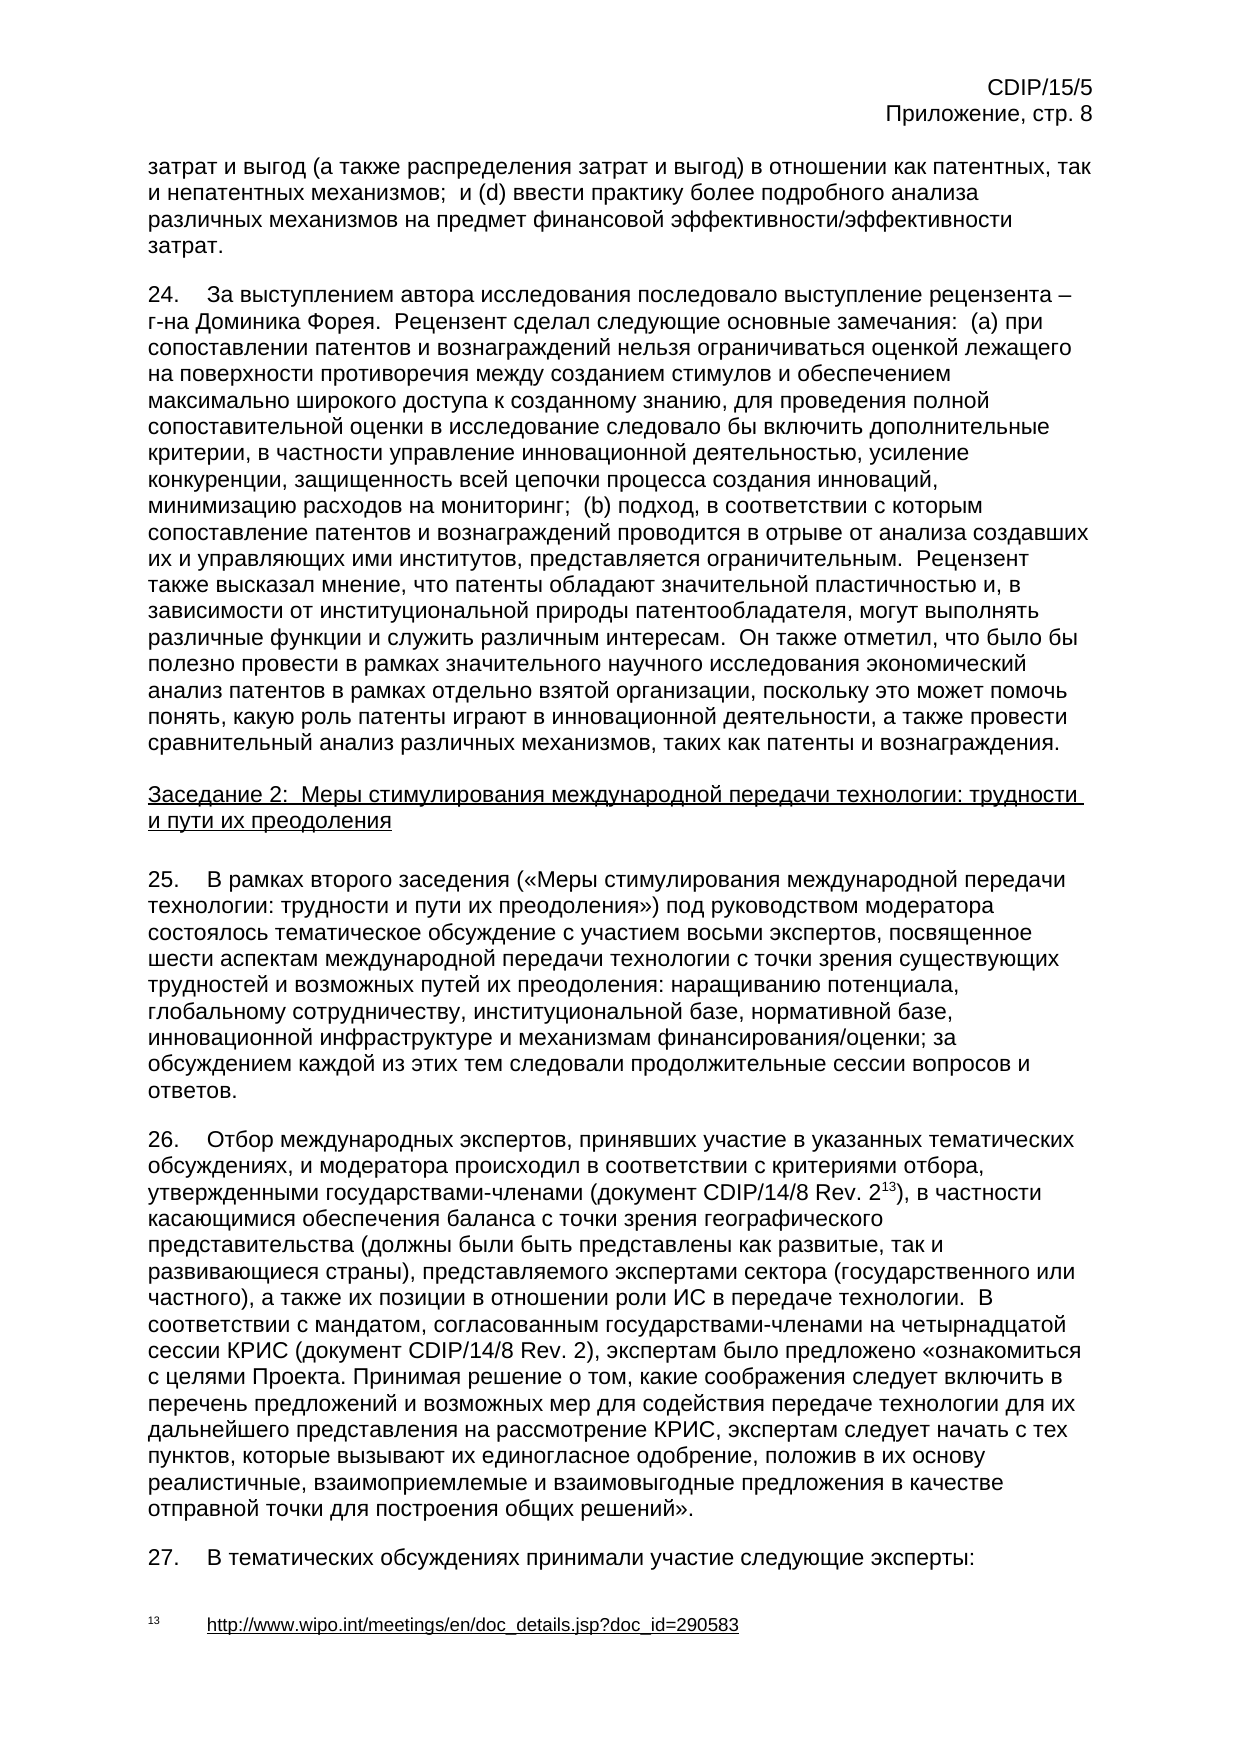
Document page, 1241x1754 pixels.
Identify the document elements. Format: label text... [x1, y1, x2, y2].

text В тематических обсуждениях принимали участие следующие эксперты: [148, 1544, 1093, 1571]
text Отбор международных экспертов, принявших участие в указанных тематических обсуждениях, и модератора происходил в соответствии с критериями отбора, утвержденными государствами-членами (документ CDIP/14/8 Rev. 2), в частности касающимися обеспечения баланса с точки зрения географического представительства (должны были быть представлены как развитые, так и развивающиеся страны), представляемого экспертами сектора (государственного или частного), а также их позиции в отношении роли ИС в передаче технологии. В соответствии с мандатом, согласованным государствами-членами на четырнадцатой сессии КРИС (документ CDIP/14/8 Rev. 2), экспертам было предложено «ознакомиться с целями Проекта. Принимая решение о том, какие соображения следует включить в перечень предложений и возможных мер для содействия передаче технологии для их дальнейшего представления на рассмотрение КРИС, экспертам следует начать с тех пунктов, которые вызывают их единогласное одобрение, положив в их основу реалистичные, взаимоприемлемые и взаимовыгодные предложения в качестве отправной точки для построения общих решений». [148, 1126, 1093, 1521]
text В рамках второго заседения («Меры стимулирования международной передачи технологии: трудности и пути их преодоления») под руководством модератора состоялось тематическое обсуждение с участием восьми экспертов, посвященное шести аспектам международной передачи технологии с точки зрения существующих трудностей и возможных путей их преодоления: наращиванию потенциала, глобальному сотрудничеству, институциональной базе, нормативной базе, инновационной инфраструктуре и механизмам финансирования/оценки; за обсуждением каждой из этих тем следовали продолжительные сессии вопросов и ответов. [148, 866, 1093, 1103]
subtitle Заседание 2: Меры стимулирования международной передачи технологии: трудности и пути их преодоления [148, 781, 1093, 833]
text За выступлением автора исследования последовало выступление рецензента – г-на Доминика Форея. Рецензент сделал следующие основные замечания: (a) при сопоставлении патентов и вознаграждений нельзя ограничиваться оценкой лежащего на поверхности противоречия между созданием стимулов и обеспечением максимально широкого доступа к созданному знанию, для проведения полной сопоставительной оценки в исследование следовало бы включить дополнительные критерии, в частности управление инновационной деятельностью, усиление конкуренции, защищенность всей цепочки процесса создания инноваций, минимизацию расходов на мониторинг; (b) подход, в соответствии с которым сопоставление патентов и вознаграждений проводится в отрыве от анализа создавших их и управляющих ими институтов, представляется ограничительным. Рецензент также высказал мнение, что патенты обладают значительной пластичностью и, в зависимости от институциональной природы патентообладателя, могут выполнять различные функции и служить различным интересам. Он также отметил, что было бы полезно провести в рамках значительного научного исследования экономический анализ патентов в рамках отдельно взятой организации, поскольку это может помочь понять, какую роль патенты играют в инновационной деятельности, а также провести сравнительный анализ различных механизмов, таких как патенты и вознаграждения. [148, 281, 1093, 756]
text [148, 153, 1093, 258]
